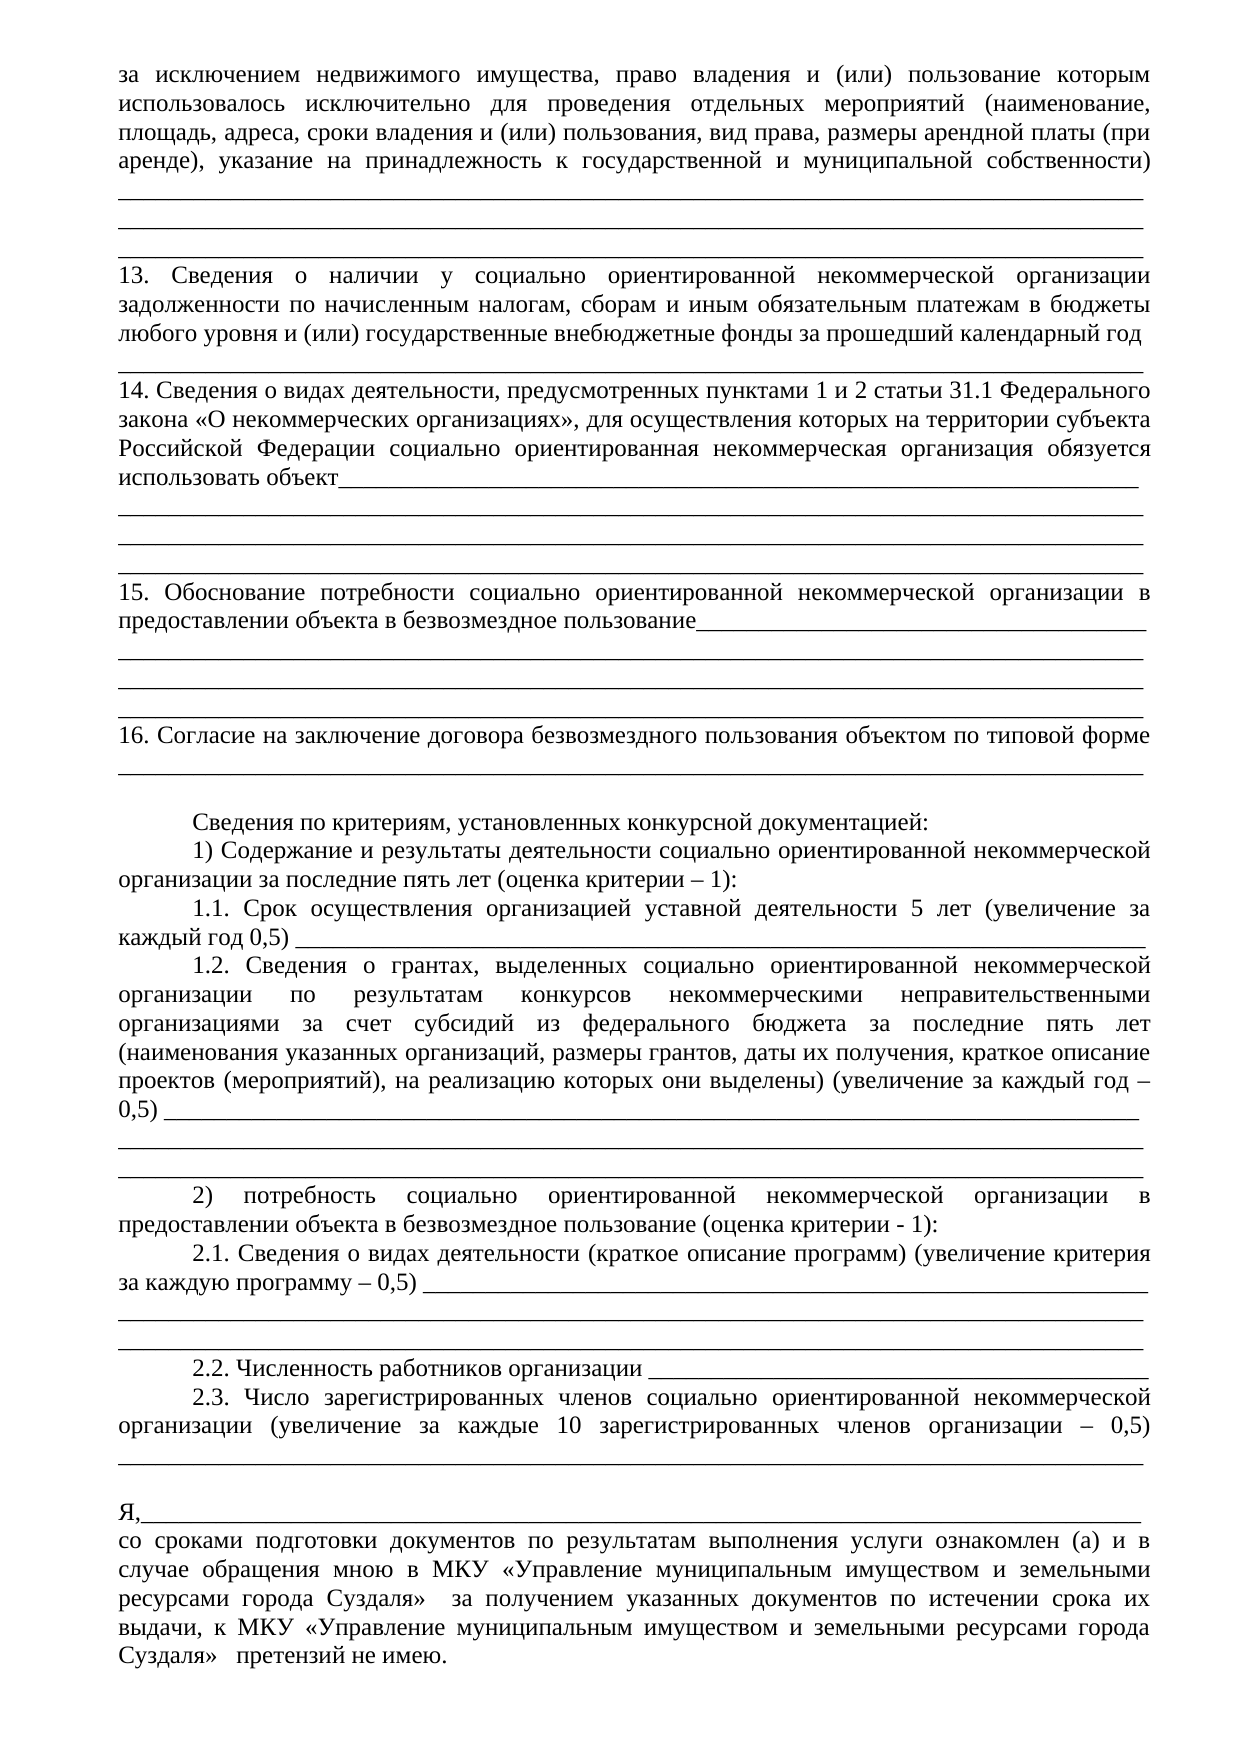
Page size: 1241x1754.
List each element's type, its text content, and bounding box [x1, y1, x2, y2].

text __________________________________________________________________________________ [118, 347, 1152, 375]
text 2.3. Число зарегистрированных членов социально ориентированной некоммерческой организации (увеличение за каждые 10 зарегистрированных членов организации – 0,5) __________________________________________________________________________________ [118, 1382, 1152, 1468]
text 1.1. Срок осуществления организацией уставной деятельности 5 лет (увеличение за каждый год 0,5) ____________________________________________________________________ [118, 893, 1152, 950]
text 15. Обоснование потребности социально ориентированной некоммерческой организации в предоставлении объекта в безвозмездное пользование____________________________________ [118, 577, 1152, 634]
text 13. Сведения о наличии у социально ориентированной некоммерческой организации задолженности по начисленным налогам, сборам и иным обязательным платежам в бюджеты любого уровня и (или) государственные внебюджетные фонды за прошедший календарный год [118, 260, 1152, 347]
text 14. Сведения о видах деятельности, предусмотренных пунктами 1 и 2 статьи 31.1 Федерального закона «О некоммерческих организациях», для осуществления которых на территории субъекта Российской Федерации социально ориентированная некоммерческая организация обязуется использовать объект________________________________________________________________ [118, 375, 1152, 490]
text 2) потребность социально ориентированной некоммерческой организации в предоставлении объекта в безвозмездное пользование (оценка критерии - 1): [118, 1180, 1152, 1238]
text 1.2. Сведения о грантах, выделенных социально ориентированной некоммерческой организации по результатам конкурсов некоммерческими неправительственными организациями за счет субсидий из федерального бюджета за последние пять лет (наименования указанных организаций, размеры грантов, даты их получения, краткое описание проектов (мероприятий), на реализацию которых они выделены) (увеличение за каждый год – 0,5) ______________________________________________________________________________ [118, 950, 1152, 1123]
text Я,________________________________________________________________________________ со сроками подготовки документов по результатам выполнения услуги ознакомлен (а) и в случае обращения мною в МКУ «Управление муниципальным имуществом и земельными ресурсами города Суздаля» за получением указанных документов по истечении срока их выдачи, к МКУ «Управление муниципальным имуществом и земельными ресурсами города Суздаля» претензий не имею. [118, 1497, 1152, 1669]
text 2.2. Численность работников организации ________________________________________ [118, 1353, 1152, 1382]
text Сведения по критериям, установленных конкурсной документацией: [118, 807, 1152, 835]
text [118, 59, 1152, 203]
text 2.1. Сведения о видах деятельности (краткое описание программ) (увеличение критерия за каждую программу – 0,5) __________________________________________________________ [118, 1238, 1152, 1295]
text 16. Согласие на заключение договора безвозмездного пользования объектом по типовой форме __________________________________________________________________________________ [118, 720, 1152, 778]
text 1) Содержание и результаты деятельности социально ориентированной некоммерческой организации за последние пять лет (оценка критерии – 1): [118, 835, 1152, 893]
text ______________________________________________________________________________________________________________________________________________________________________________________________________________________________________________________ [118, 490, 1152, 577]
text ______________________________________________________________________________________________________________________________________________________________________________________________________________________________________________________ [118, 634, 1152, 720]
